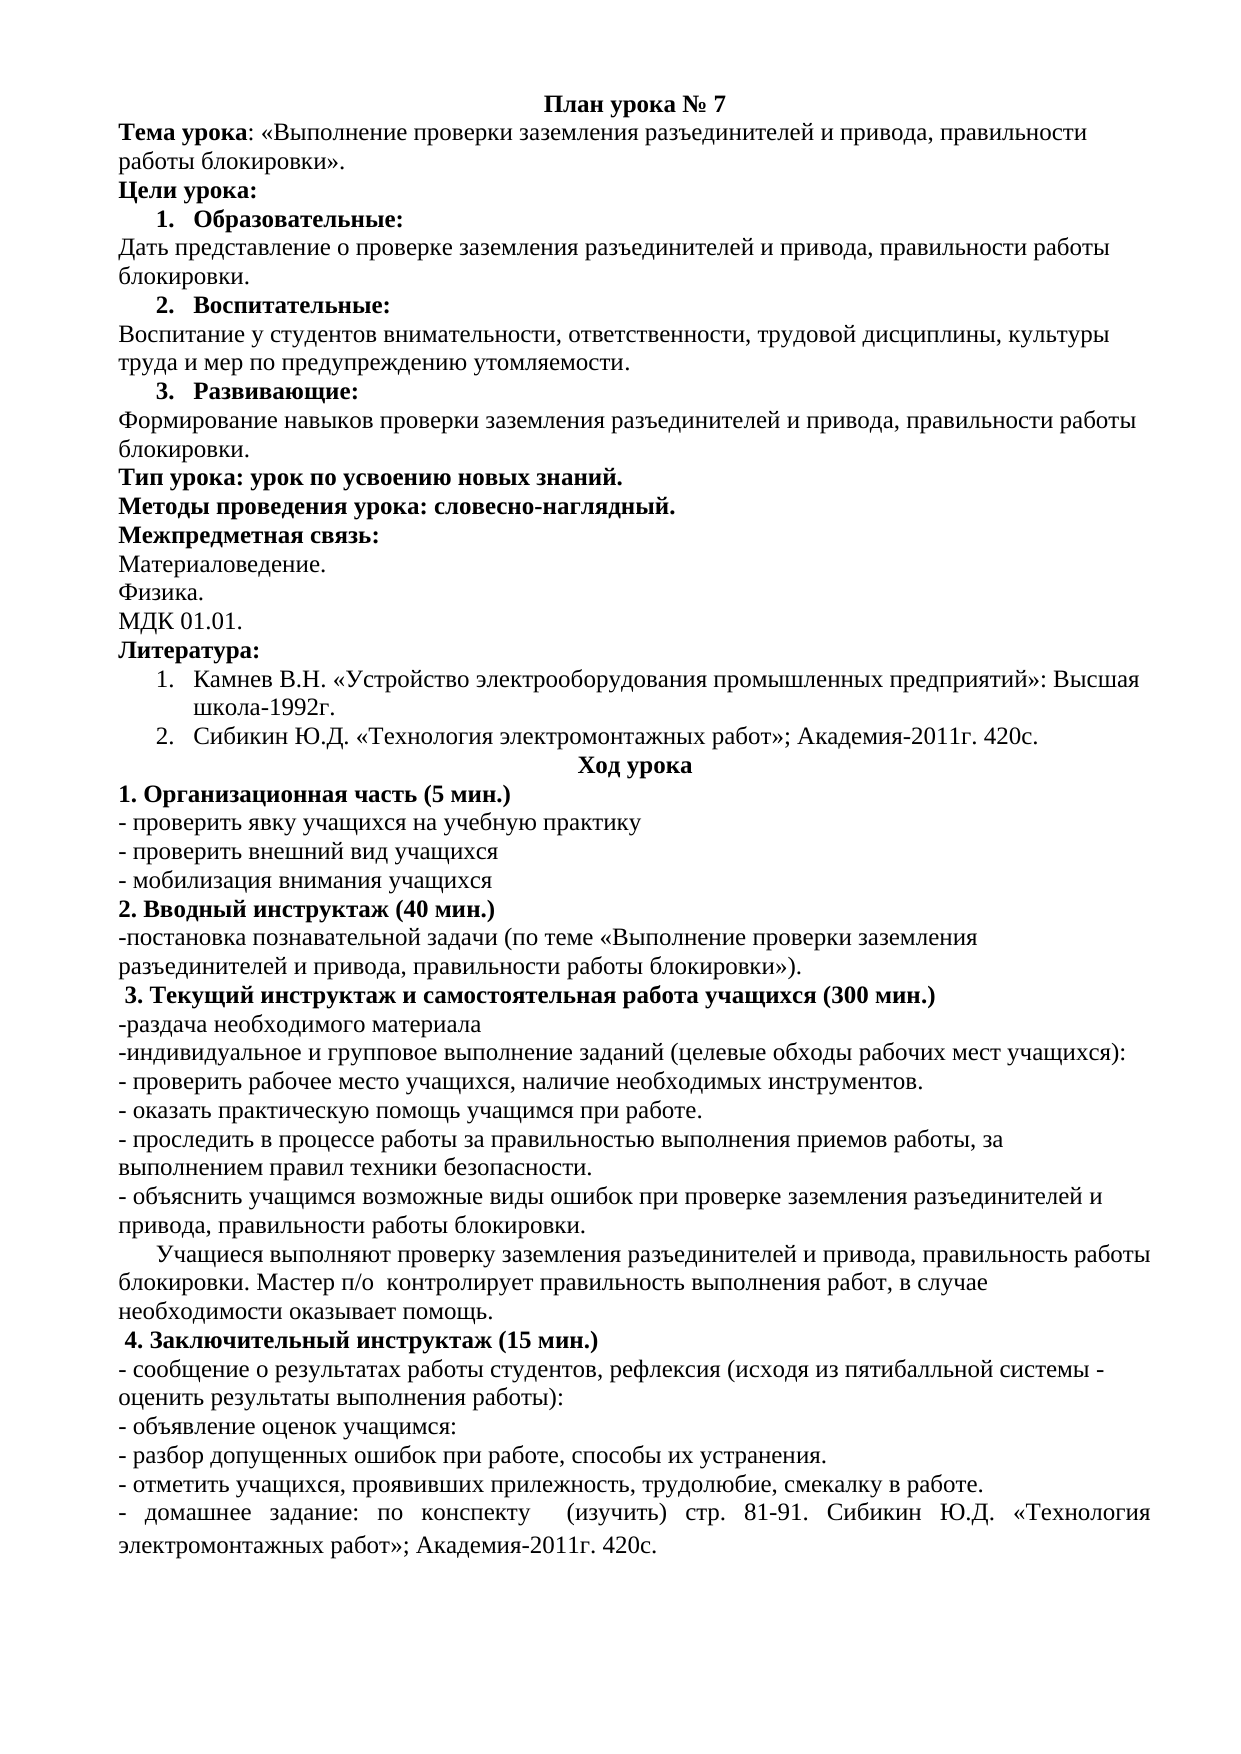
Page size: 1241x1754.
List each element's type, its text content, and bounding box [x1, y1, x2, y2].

text - домашнее задание: по конспекту (изучить) стр. 81-91. Сибикин Ю.Д. «Технология электромонтажных работ»; Академия-2011г. 420с. [118, 1497, 1152, 1559]
text - проследить в процессе работы за правильностью выполнения приемов работы, за выполнением правил техники безопасности. [118, 1124, 1152, 1181]
text - сообщение о результатах работы студентов, рефлексия (исходя из пятибалльной системы - оценить результаты выполнения работы): [118, 1354, 1152, 1411]
text Цели урока: [118, 175, 1152, 204]
text -индивидуальное и групповое выполнение заданий (целевые обходы рабочих мест учащихся): [118, 1037, 1152, 1066]
text -раздача необходимого материала [118, 1009, 1152, 1037]
text - проверить рабочее место учащихся, наличие необходимых инструментов. [118, 1066, 1152, 1095]
text - проверить явку учащихся на учебную практику [118, 807, 1152, 836]
text - проверить внешний вид учащихся [118, 836, 1152, 865]
text Тема урока: «Выполнение проверки заземления разъединителей и привода, правильности работы блокировки». [118, 117, 1152, 175]
text Тип урока: урок по усвоению новых знаний. [118, 462, 1152, 491]
list Образовательные: [156, 204, 1152, 232]
text Физика. [118, 577, 1152, 606]
text Ход урока [118, 750, 1152, 779]
text План урока № 7 [118, 89, 1152, 117]
text 1. Организационная часть (5 мин.) [118, 779, 1152, 807]
text - разбор допущенных ошибок при работе, способы их устранения. [118, 1440, 1152, 1469]
text 2. Вводный инструктаж (40 мин.) [118, 894, 1152, 922]
text Межпредметная связь: [118, 520, 1152, 549]
text Воспитание у студентов внимательности, ответственности, трудовой дисциплины, культуры труда и мер по предупреждению утомляемости. [118, 319, 1152, 376]
text МДК 01.01. [118, 606, 1152, 635]
text 3. Текущий инструктаж и самостоятельная работа учащихся (300 мин.) [118, 980, 1152, 1009]
text - оказать практическую помощь учащимся при работе. [118, 1095, 1152, 1124]
text - отметить учащихся, проявивших прилежность, трудолюбие, смекалку в работе. [118, 1469, 1152, 1497]
text Литература: [118, 635, 1152, 664]
text Формирование навыков проверки заземления разъединителей и привода, правильности работы блокировки. [118, 405, 1152, 462]
list Развивающие: [156, 376, 1152, 405]
text - мобилизация внимания учащихся [118, 865, 1152, 894]
text - объяснить учащимся возможные виды ошибок при проверке заземления разъединителей и привода, правильности работы блокировки. [118, 1181, 1152, 1239]
text - объявление оценок учащимся: [118, 1411, 1152, 1440]
text Дать представление о проверке заземления разъединителей и привода, правильности работы блокировки. [118, 232, 1152, 290]
list Воспитательные: [156, 290, 1152, 319]
text -постановка познавательной задачи (по теме «Выполнение проверки заземления разъединителей и привода, правильности работы блокировки»). [118, 922, 1152, 980]
text 4. Заключительный инструктаж (15 мин.) [118, 1325, 1152, 1354]
list Сибикин Ю.Д. «Технология электромонтажных работ»; Академия-2011г. 420с. [156, 721, 1152, 750]
text Материаловедение. [118, 549, 1152, 577]
text Учащиеся выполняют проверку заземления разъединителей и привода, правильность работы блокировки. Мастер п/о контролирует правильность выполнения работ, в случае необходимости оказывает помощь. [118, 1239, 1152, 1325]
list Камнев В.Н. «Устройство электрооборудования промышленных предприятий»: Высшая школа-1992г. [156, 664, 1152, 721]
text Методы проведения урока: словесно-наглядный. [118, 491, 1152, 520]
